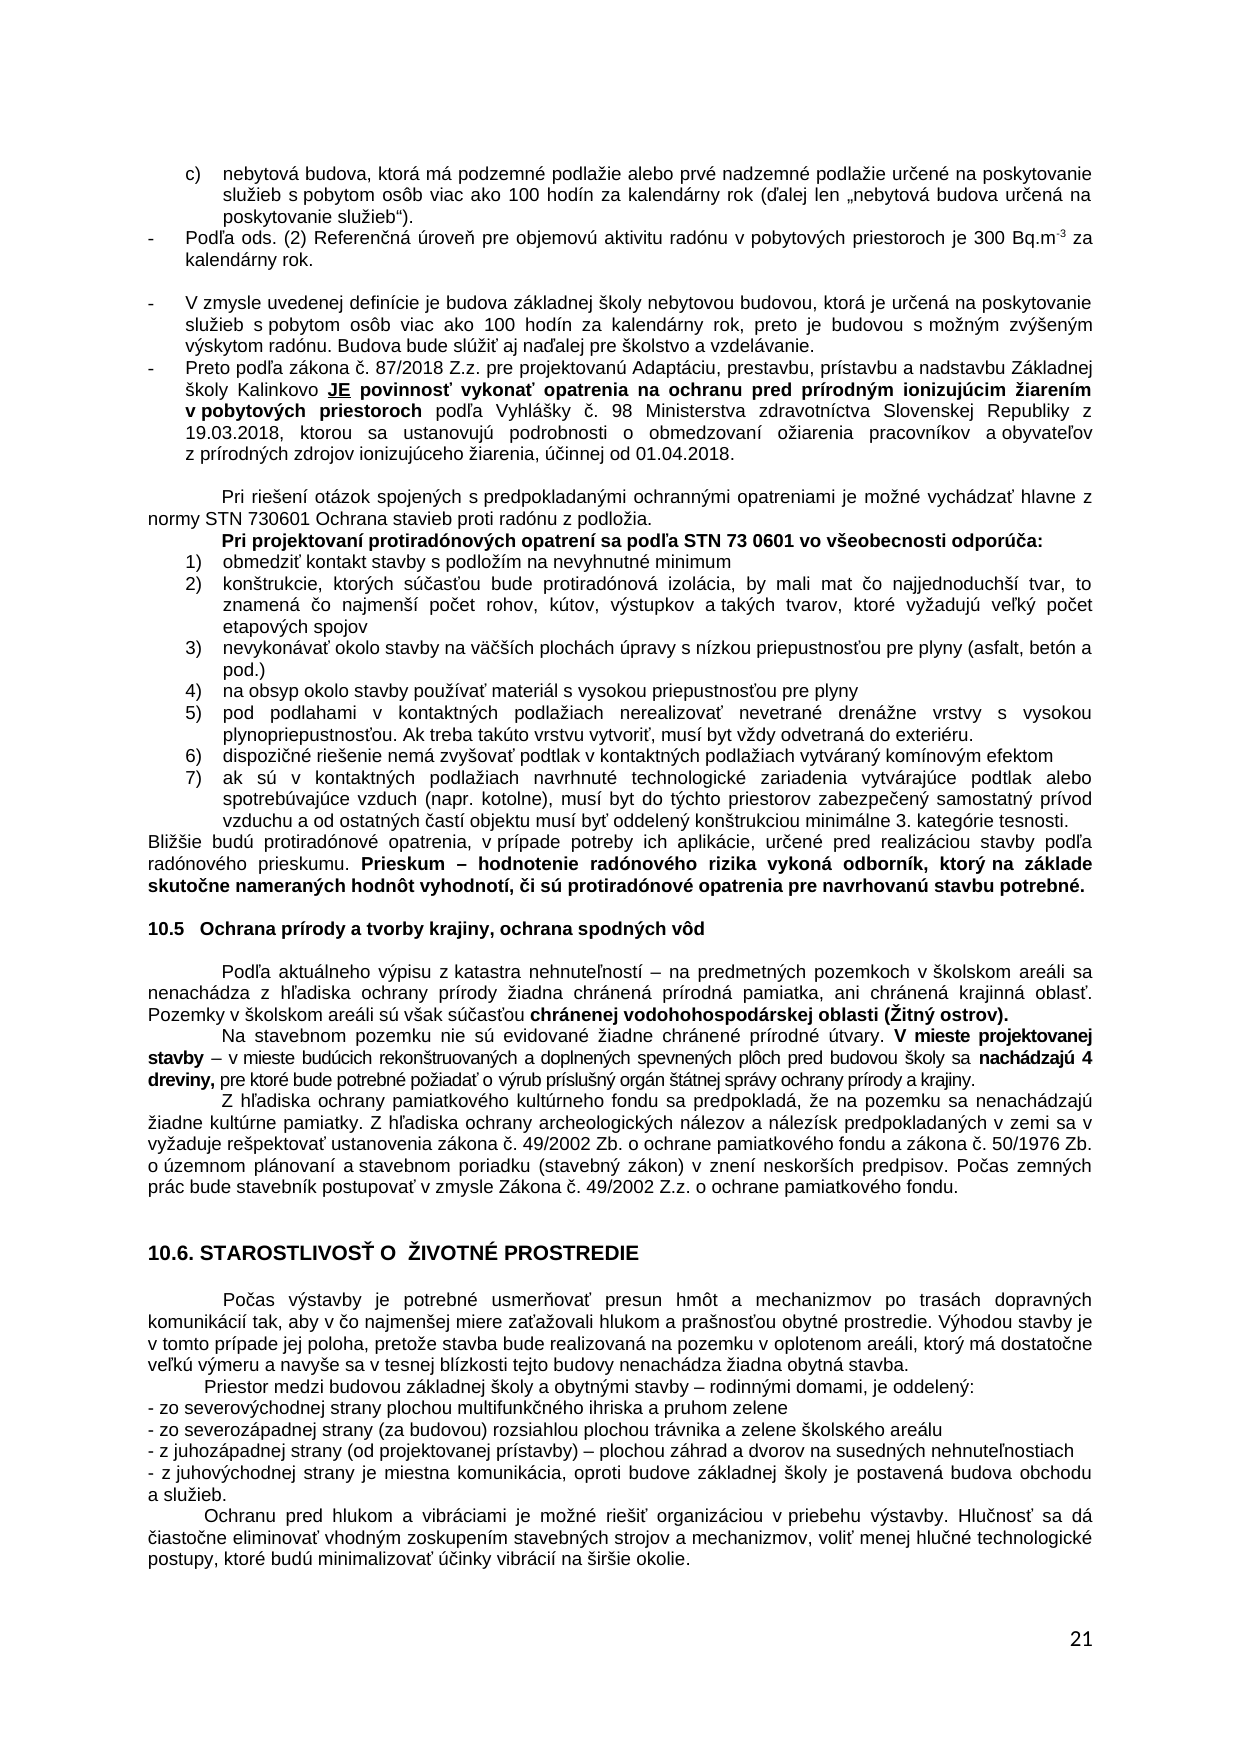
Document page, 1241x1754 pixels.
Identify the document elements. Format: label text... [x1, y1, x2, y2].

text Priestor medzi budovou základnej školy a obytnými stavby – rodinnými domami, je oddelený: [148, 1376, 1093, 1397]
list nevykonávať okolo stavby na väčších plochách úpravy s nízkou priepustnosťou pre plyny (asfalt, betón a pod.) [185, 637, 1093, 680]
list pod podlahami v kontaktných podlažiach nerealizovať nevetrané drenážne vrstvy s vysokou plynopriepustnosťou. Ak treba takúto vrstvu vytvoriť, musí byt vždy odvetraná do exteriéru. [185, 702, 1093, 745]
text - zo severozápadnej strany (za budovou) rozsiahlou plochou trávnika a zelene školského areálu [148, 1419, 1093, 1440]
text Pri projektovaní protiradónových opatrení sa podľa STN 73 0601 vo všeobecnosti odporúča: [148, 529, 1093, 551]
list Podľa ods. (2) Referenčná úroveň pre objemovú aktivitu radónu v pobytových priestoroch je 300 Bq.m-3 za kalendárny rok. [148, 227, 1093, 270]
text 10.6. STAROSTLIVOSŤ O ŽIVOTNÉ PROSTREDIE [148, 1241, 1093, 1265]
list Preto podľa zákona č. 87/2018 Z.z. pre projektovanú Adaptáciu, prestavbu, prístavbu a nadstavbu Základnej školy Kalinkovo JE povinnosť vykonať opatrenia na ochranu pred prírodným ionizujúcim žiarením v pobytových priestoroch podľa Vyhlášky č. 98 Ministerstva zdravotníctva Slovenskej Republiky z 19.03.2018, ktorou sa ustanovujú podrobnosti o obmedzovaní ožiarenia pracovníkov a obyvateľov z prírodných zdrojov ionizujúceho žiarenia, účinnej od 01.04.2018. [148, 357, 1093, 465]
text Podľa aktuálneho výpisu z katastra nehnuteľností – na predmetných pozemkoch v školskom areáli sa nenachádza z hľadiska ochrany prírody žiadna chránená prírodná pamiatka, ani chránená krajinná oblasť. Pozemky v školskom areáli sú však súčasťou chránenej vodohohospodárskej oblasti (Žitný ostrov). [148, 961, 1093, 1025]
text - zo severovýchodnej strany plochou multifunkčného ihriska a pruhom zelene [148, 1397, 1093, 1419]
text Ochranu pred hlukom a vibráciami je možné riešiť organizáciou v priebehu výstavby. Hlučnosť sa dá čiastočne eliminovať vhodným zoskupením stavebných strojov a mechanizmov, voliť menej hlučné technologické postupy, ktoré budú minimalizovať účinky vibrácií na širšie okolie. [148, 1505, 1093, 1569]
text - z juhozápadnej strany (od projektovanej prístavby) – plochou záhrad a dvorov na susedných nehnuteľnostiach [148, 1440, 1093, 1462]
text Z hľadiska ochrany pamiatkového kultúrneho fondu sa predpokladá, že na pozemku sa nenachádzajú žiadne kultúrne pamiatky. Z hľadiska ochrany archeologických nálezov a nálezísk predpokladaných v zemi sa v vyžaduje rešpektovať ustanovenia zákona č. 49/2002 Zb. o ochrane pamiatkového fondu a zákona č. 50/1976 Zb. o územnom plánovaní a stavebnom poriadku (stavebný zákon) v znení neskorších predpisov. Počas zemných prác bude stavebník postupovať v zmysle Zákona č. 49/2002 Z.z. o ochrane pamiatkového fondu. [148, 1090, 1093, 1198]
list dispozičné riešenie nemá zvyšovať podtlak v kontaktných podlažiach vytváraný komínovým efektom [185, 745, 1093, 767]
list konštrukcie, ktorých súčasťou bude protiradónová izolácia, by mali mat čo najjednoduchší tvar, to znamená čo najmenší počet rohov, kútov, výstupkov a takých tvarov, ktoré vyžadujú veľký počet etapových spojov [185, 572, 1093, 637]
list na obsyp okolo stavby používať materiál s vysokou priepustnosťou pre plyny [185, 680, 1093, 702]
list obmedziť kontakt stavby s podložím na nevyhnutné minimum [185, 551, 1093, 572]
text Bližšie budú protiradónové opatrenia, v prípade potreby ich aplikácie, určené pred realizáciou stavby podľa radónového prieskumu. Prieskum – hodnotenie radónového rizika vykoná odborník, ktorý na základe skutočne nameraných hodnôt vyhodnotí, či sú protiradónové opatrenia pre navrhovanú stavbu potrebné. [148, 831, 1093, 896]
list nebytová budova, ktorá má podzemné podlažie alebo prvé nadzemné podlažie určené na poskytovanie služieb s pobytom osôb viac ako 100 hodín za kalendárny rok (ďalej len „nebytová budova určená na poskytovanie služieb“). [185, 162, 1093, 227]
list V zmysle uvedenej definície je budova základnej školy nebytovou budovou, ktorá je určená na poskytovanie služieb s pobytom osôb viac ako 100 hodín za kalendárny rok, preto je budovou s možným zvýšeným výskytom radónu. Budova bude slúžiť aj naďalej pre školstvo a vzdelávanie. [148, 292, 1093, 357]
text Počas výstavby je potrebné usmerňovať presun hmôt a mechanizmov po trasách dopravných komunikácií tak, aby v čo najmenšej miere zaťažovali hlukom a prašnosťou obytné prostredie. Výhodou stavby je v tomto prípade jej poloha, pretože stavba bude realizovaná na pozemku v oplotenom areáli, ktorý má dostatočne veľkú výmeru a navyše sa v tesnej blízkosti tejto budovy nenachádza žiadna obytná stavba. [148, 1289, 1093, 1376]
list ak sú v kontaktných podlažiach navrhnuté technologické zariadenia vytvárajúce podtlak alebo spotrebúvajúce vzduch (napr. kotolne), musí byt do týchto priestorov zabezpečený samostatný prívod vzduchu a od ostatných častí objektu musí byť oddelený konštrukciou minimálne 3. kategórie tesnosti. [185, 767, 1093, 831]
text 10.5 Ochrana prírody a tvorby krajiny, ochrana spodných vôd [148, 917, 1093, 939]
text Na stavebnom pozemku nie sú evidované žiadne chránené prírodné útvary. V mieste projektovanej stavby – v mieste budúcich rekonštruovaných a doplnených spevnených plôch pred budovou školy sa nachádzajú 4 dreviny, pre ktoré bude potrebné požiadať o výrub príslušný orgán štátnej správy ochrany prírody a krajiny. [148, 1025, 1093, 1090]
text - z juhovýchodnej strany je miestna komunikácia, oproti budove základnej školy je postavená budova obchodu a služieb. [148, 1462, 1093, 1505]
text Pri riešení otázok spojených s predpokladanými ochrannými opatreniami je možné vychádzať hlavne z normy STN 730601 Ochrana stavieb proti radónu z podložia. [148, 486, 1093, 529]
